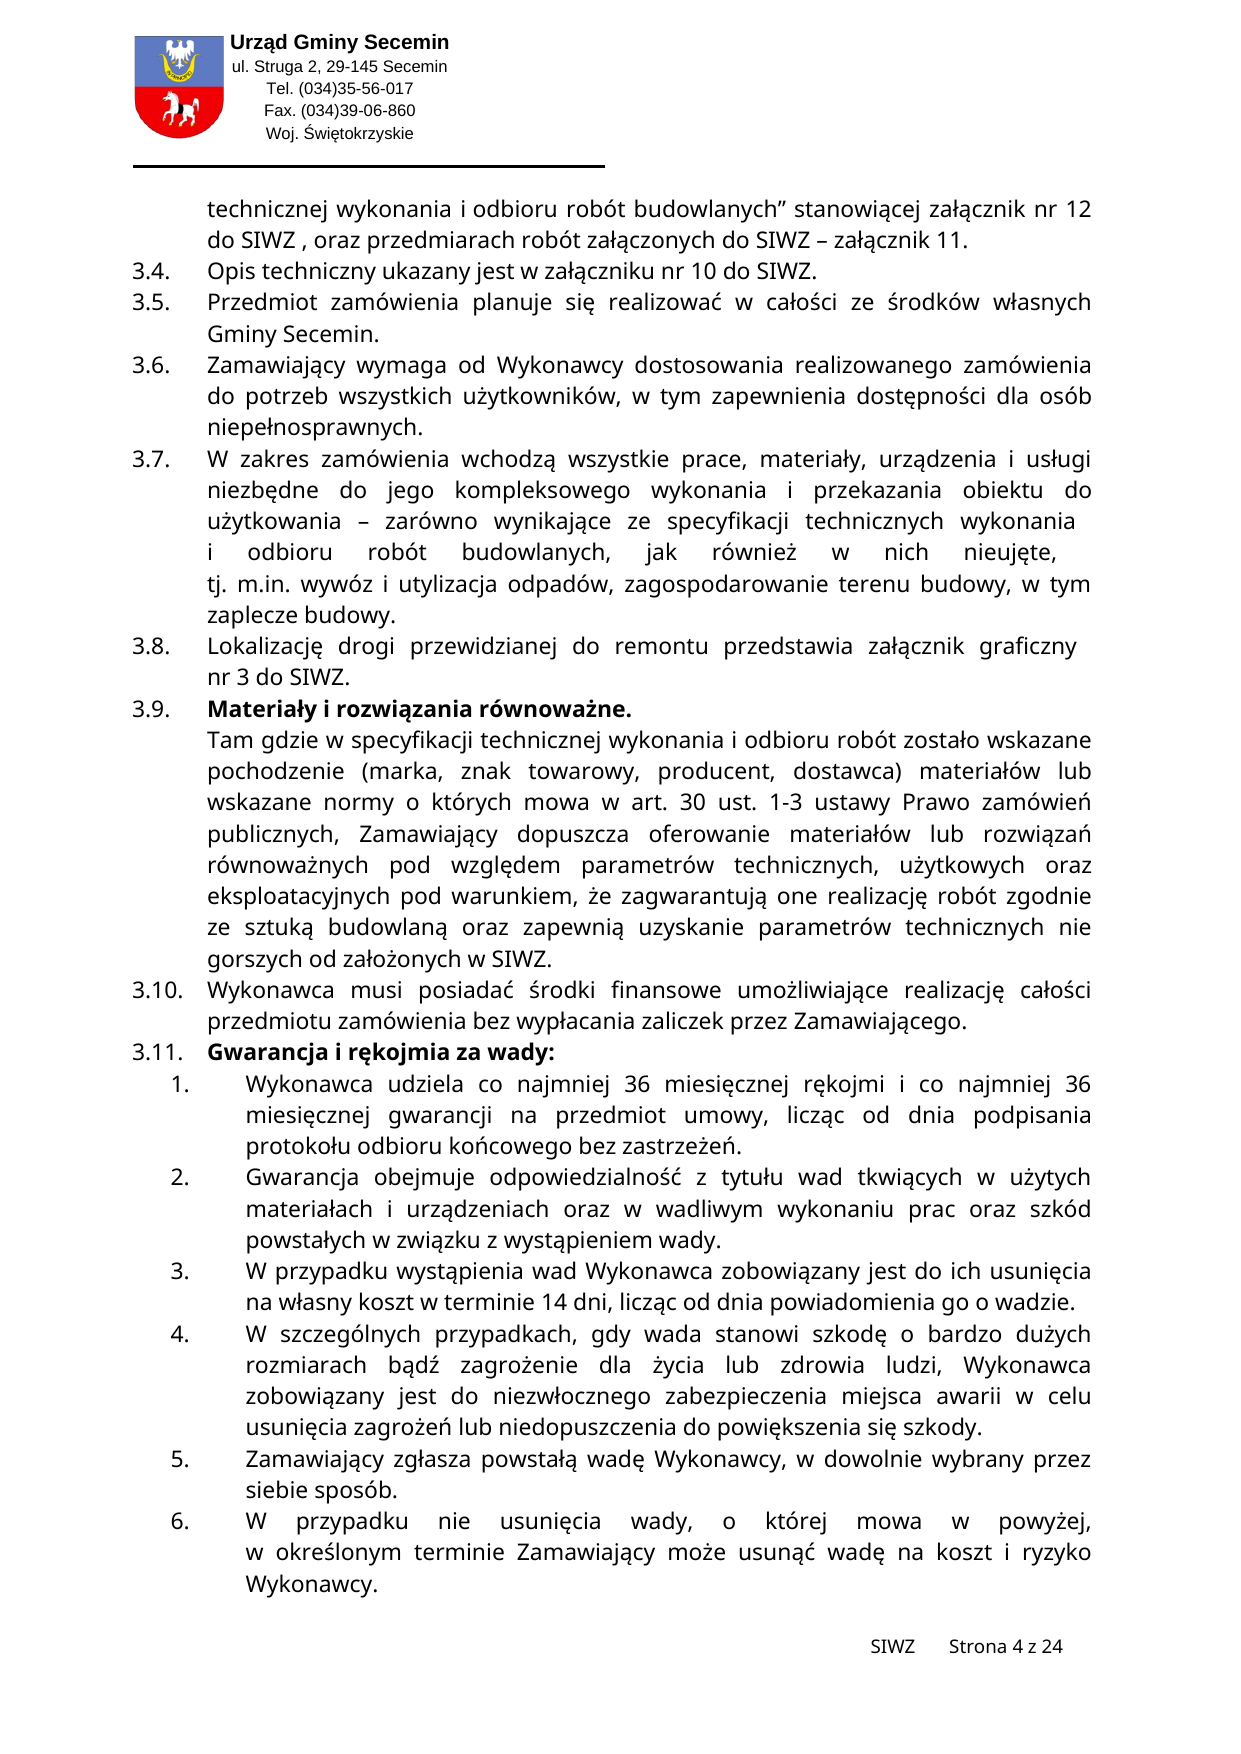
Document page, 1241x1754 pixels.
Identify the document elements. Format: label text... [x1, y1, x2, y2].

list Zamawiający zgłasza powstałą wadę Wykonawcy, w dowolnie wybrany przez siebie sposób. [170, 1443, 1093, 1505]
list Przedmiot zamówienia planuje się realizować w całości ze środków własnych Gminy Secemin. [132, 286, 1093, 349]
list Materiały i rozwiązania równoważne. [132, 693, 1093, 724]
list W zakres zamówienia wchodzą wszystkie prace, materiały, urządzenia i usługi niezbędne do jego kompleksowego wykonania i przekazania obiektu do użytkowania – zarówno wynikające ze specyfikacji technicznych wykonania i odbioru robót budowlanych, jak również w nich nieujęte, tj. m.in. wywóz i utylizacja odpadów, zagospodarowanie terenu budowy, w tym zaplecze budowy. [132, 443, 1093, 630]
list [132, 193, 1093, 255]
picture [132, 34, 223, 138]
list Zamawiający wymaga od Wykonawcy dostosowania realizowanego zamówienia do potrzeb wszystkich użytkowników, w tym zapewnienia dostępności dla osób niepełnosprawnych. [132, 349, 1093, 443]
list Gwarancja i rękojmia za wady: [132, 1036, 1093, 1068]
list Lokalizację drogi przewidzianej do remontu przedstawia załącznik graficzny nr 3 do SIWZ. [132, 630, 1093, 693]
list W szczególnych przypadkach, gdy wada stanowi szkodę o bardzo dużych rozmiarach bądź zagrożenie dla życia lub zdrowia ludzi, Wykonawca zobowiązany jest do niezwłocznego zabezpieczenia miejsca awarii w celu usunięcia zagrożeń lub niedopuszczenia do powiększenia się szkody. [170, 1318, 1093, 1443]
list W przypadku nie usunięcia wady, o której mowa w powyżej, w określonym terminie Zamawiający może usunąć wadę na koszt i ryzyko Wykonawcy. [170, 1505, 1093, 1599]
list Opis techniczny ukazany jest w załączniku nr 10 do SIWZ. [132, 255, 1093, 286]
list Tam gdzie w specyfikacji technicznej wykonania i odbioru robót zostało wskazane pochodzenie (marka, znak towarowy, producent, dostawca) materiałów lub wskazane normy o których mowa w art. 30 ust. 1-3 ustawy Prawo zamówień publicznych, Zamawiający dopuszcza oferowanie materiałów lub rozwiązań równoważnych pod względem parametrów technicznych, użytkowych oraz eksploatacyjnych pod warunkiem, że zagwarantują one realizację robót zgodnie ze sztuką budowlaną oraz zapewnią uzyskanie parametrów technicznych nie gorszych od założonych w SIWZ. [207, 724, 1093, 974]
list Wykonawca udziela co najmniej 36 miesięcznej rękojmi i co najmniej 36 miesięcznej gwarancji na przedmiot umowy, licząc od dnia podpisania protokołu odbioru końcowego bez zastrzeżeń. [170, 1068, 1093, 1161]
list Wykonawca musi posiadać środki finansowe umożliwiające realizację całości przedmiotu zamówienia bez wypłacania zaliczek przez Zamawiającego. [132, 974, 1093, 1036]
list W przypadku wystąpienia wad Wykonawca zobowiązany jest do ich usunięcia na własny koszt w terminie 14 dni, licząc od dnia powiadomienia go o wadzie. [170, 1255, 1093, 1318]
list Gwarancja obejmuje odpowiedzialność z tytułu wad tkwiących w użytych materiałach i urządzeniach oraz w wadliwym wykonaniu prac oraz szkód powstałych w związku z wystąpieniem wady. [170, 1161, 1093, 1255]
